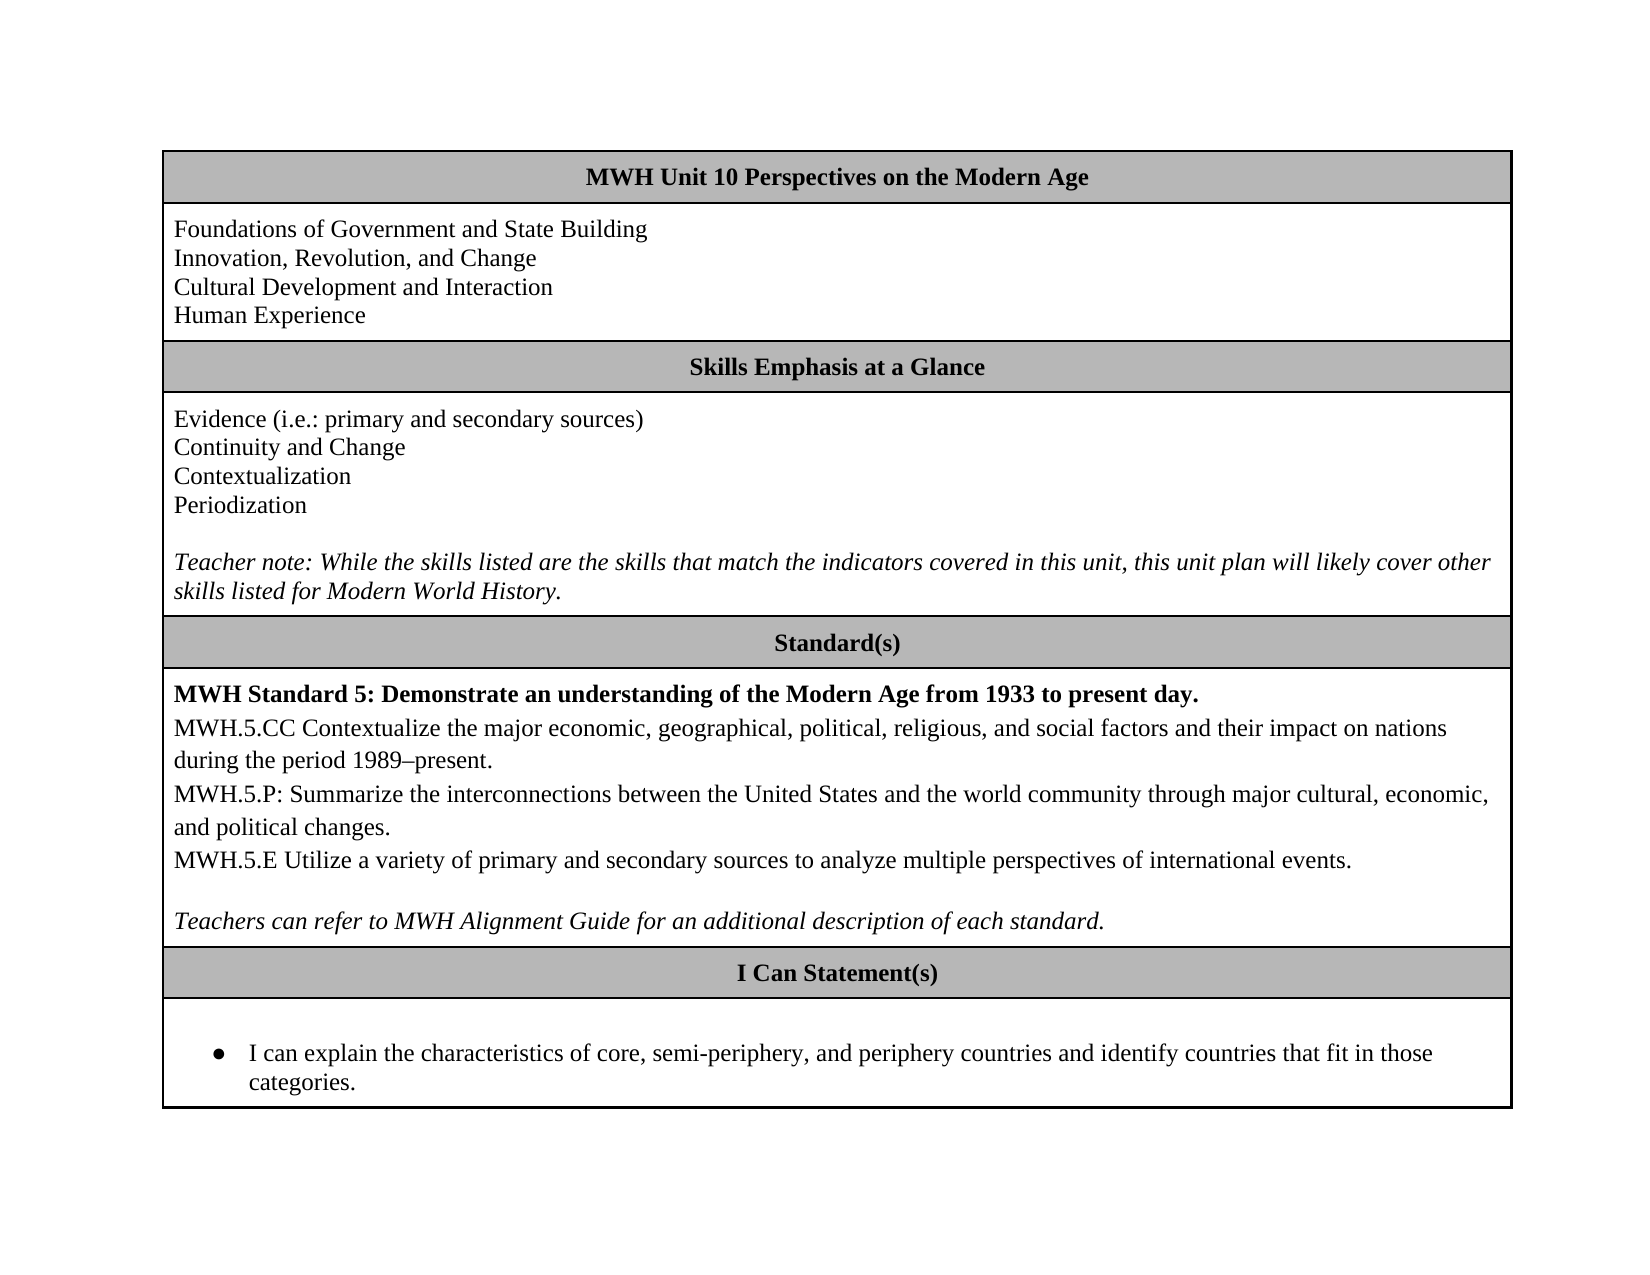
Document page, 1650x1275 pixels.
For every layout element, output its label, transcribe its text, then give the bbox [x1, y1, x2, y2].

table_header MWH Unit 10 Perspectives on the Modern Age [164, 152, 1510, 202]
table_cell I Can Statement(s) [164, 948, 1510, 997]
table_cell MWH Standard 5: Demonstrate an understanding of the Modern Age from 1933 to present day. MWH.5.CC Contextualize the major economic, geographical, political, religious, and social factors and their impact on nations during the period 1989–present. MWH.5.P: Summarize the interconnections between the United States and the world community through major cultural, economic, and political changes. MWH.5.E Utilize a variety of primary and secondary sources to analyze multiple perspectives of international events. Teachers can refer to MWH Alignment Guide for an additional description of each standard. [164, 669, 1510, 946]
table_cell Standard(s) [164, 617, 1510, 667]
table_cell Skills Emphasis at a Glance [164, 342, 1510, 391]
table_cell Evidence (i.e.: primary and secondary sources) Continuity and Change Contextualization Periodization Teacher note: While the skills listed are the skills that match the indicators covered in this unit, this unit plan will likely cover other skills listed for Modern World History. [164, 393, 1510, 615]
table_cell Foundations of Government and State Building Innovation, Revolution, and Change Cultural Development and Interaction Human Experience [164, 204, 1510, 339]
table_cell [164, 999, 1510, 1106]
